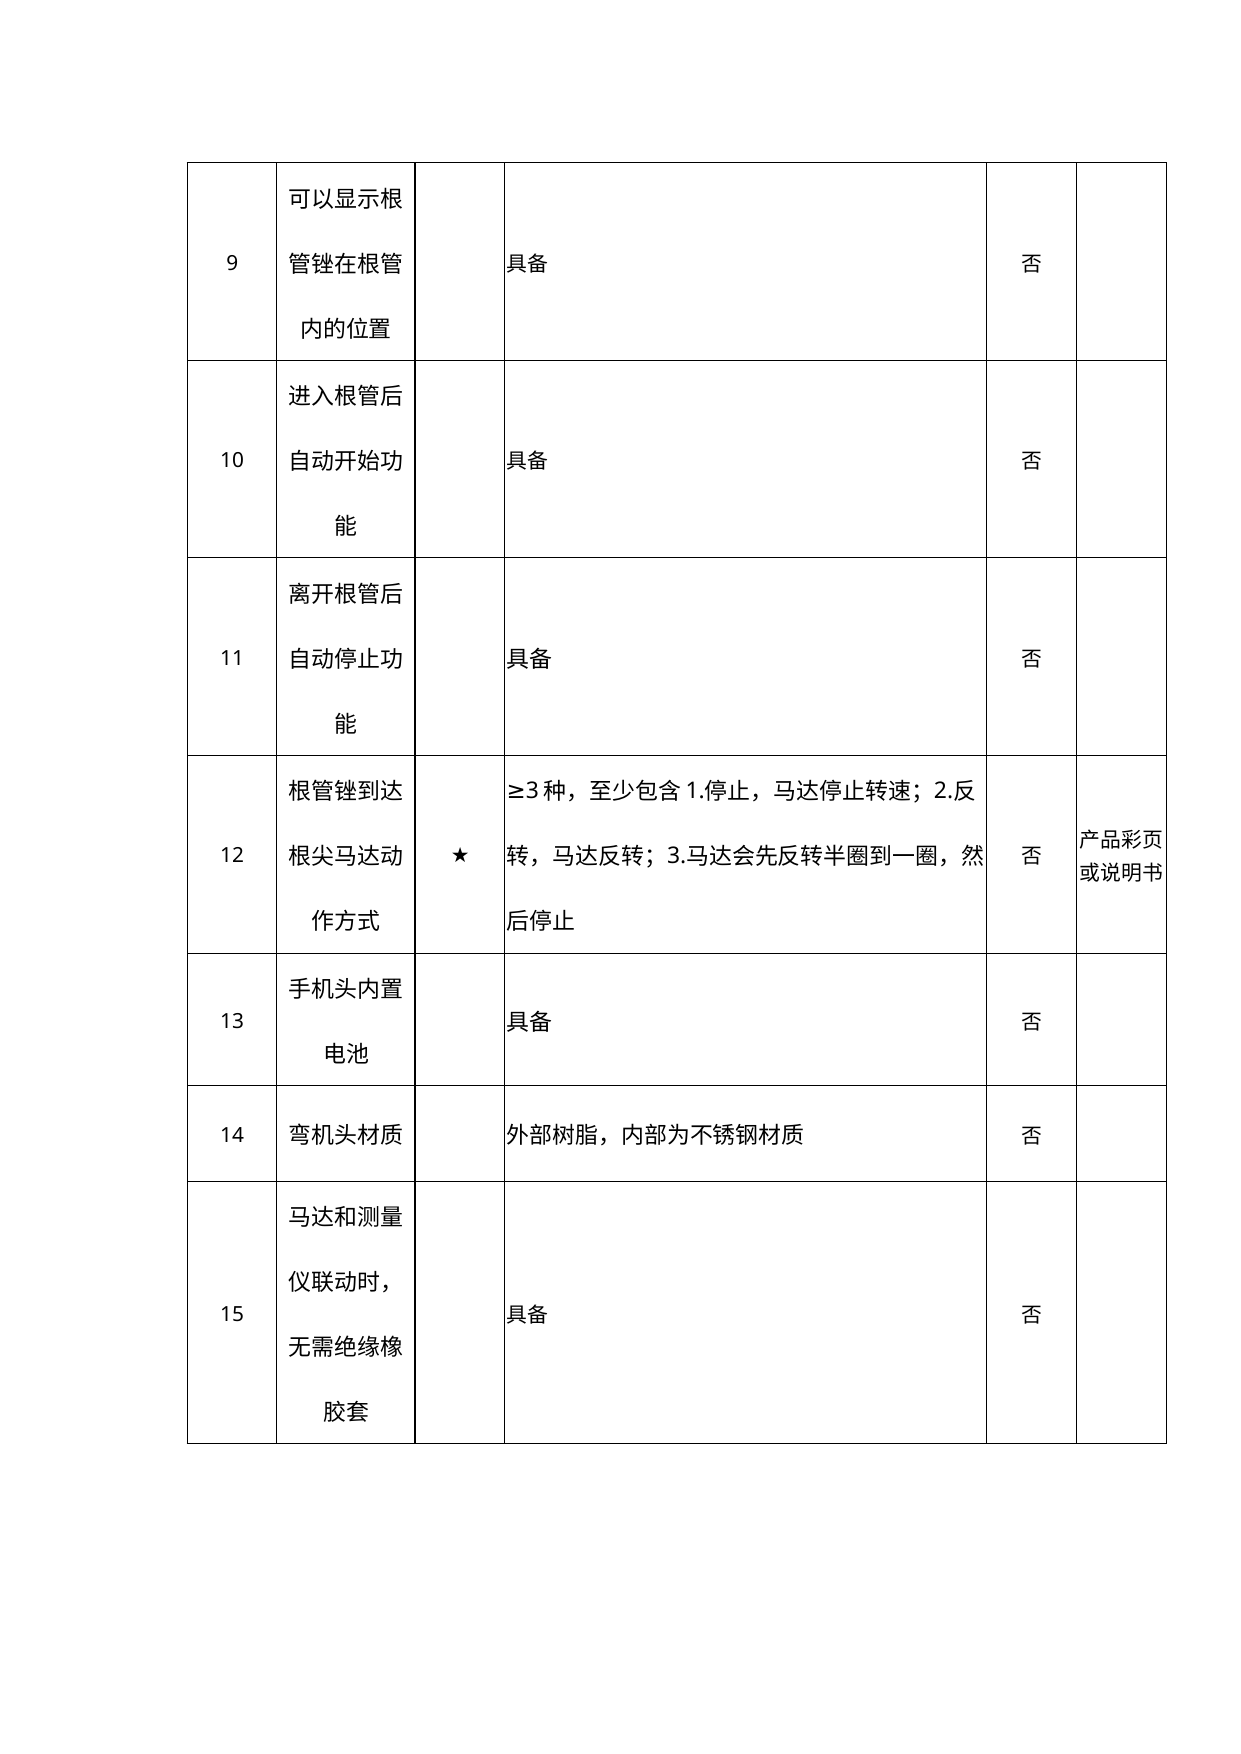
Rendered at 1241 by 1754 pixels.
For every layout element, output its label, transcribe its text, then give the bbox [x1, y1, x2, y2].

table_cell 进入根管后自动开始功能 [277, 361, 414, 557]
table_cell 否 [987, 163, 1076, 359]
table_cell 产品彩页或说明书 [1077, 756, 1166, 952]
table_cell [1077, 558, 1166, 755]
table_cell 手机头内置电池 [277, 954, 414, 1085]
table_cell 否 [987, 1182, 1076, 1443]
table_cell 否 [987, 954, 1076, 1085]
table_cell 13 [188, 954, 276, 1085]
table_cell [416, 558, 504, 755]
table_cell 具备 [505, 954, 986, 1085]
table_cell 具备 [505, 163, 986, 359]
table_cell [1077, 1086, 1166, 1181]
table_cell 10 [188, 361, 276, 557]
table_cell 15 [188, 1182, 276, 1443]
table_cell [1077, 1182, 1166, 1443]
table_cell [416, 954, 504, 1085]
table_cell 弯机头材质 [277, 1086, 414, 1181]
table_cell [416, 163, 504, 359]
table_cell 否 [987, 361, 1076, 557]
table_cell [416, 1086, 504, 1181]
table_cell 否 [987, 756, 1076, 952]
table_cell [1077, 954, 1166, 1085]
table_cell 9 [188, 163, 276, 359]
table_cell [416, 361, 504, 557]
table_cell ≥3种，至少包含1.停止，马达停止转速；2.反转，马达反转；3.马达会先反转半圈到一圈，然后停止 [505, 756, 986, 952]
table_cell 11 [188, 558, 276, 755]
table_cell ★ [416, 756, 504, 952]
table_cell 外部树脂，内部为不锈钢材质 [505, 1086, 986, 1181]
table_cell [416, 1182, 504, 1443]
table_cell 具备 [505, 1182, 986, 1443]
table_cell [1077, 361, 1166, 557]
table_cell 具备 [505, 361, 986, 557]
table_cell 根管锉到达根尖马达动作方式 [277, 756, 414, 952]
table_cell 具备 [505, 558, 986, 755]
table_cell 离开根管后自动停止功能 [277, 558, 414, 755]
table_cell 马达和测量仪联动时，无需绝缘橡胶套 [277, 1182, 414, 1443]
table_cell 否 [987, 558, 1076, 755]
table_cell 12 [188, 756, 276, 952]
table_cell 否 [987, 1086, 1076, 1181]
table_cell 14 [188, 1086, 276, 1181]
table_cell 可以显示根管锉在根管内的位置 [277, 163, 414, 359]
table_cell [1077, 163, 1166, 359]
